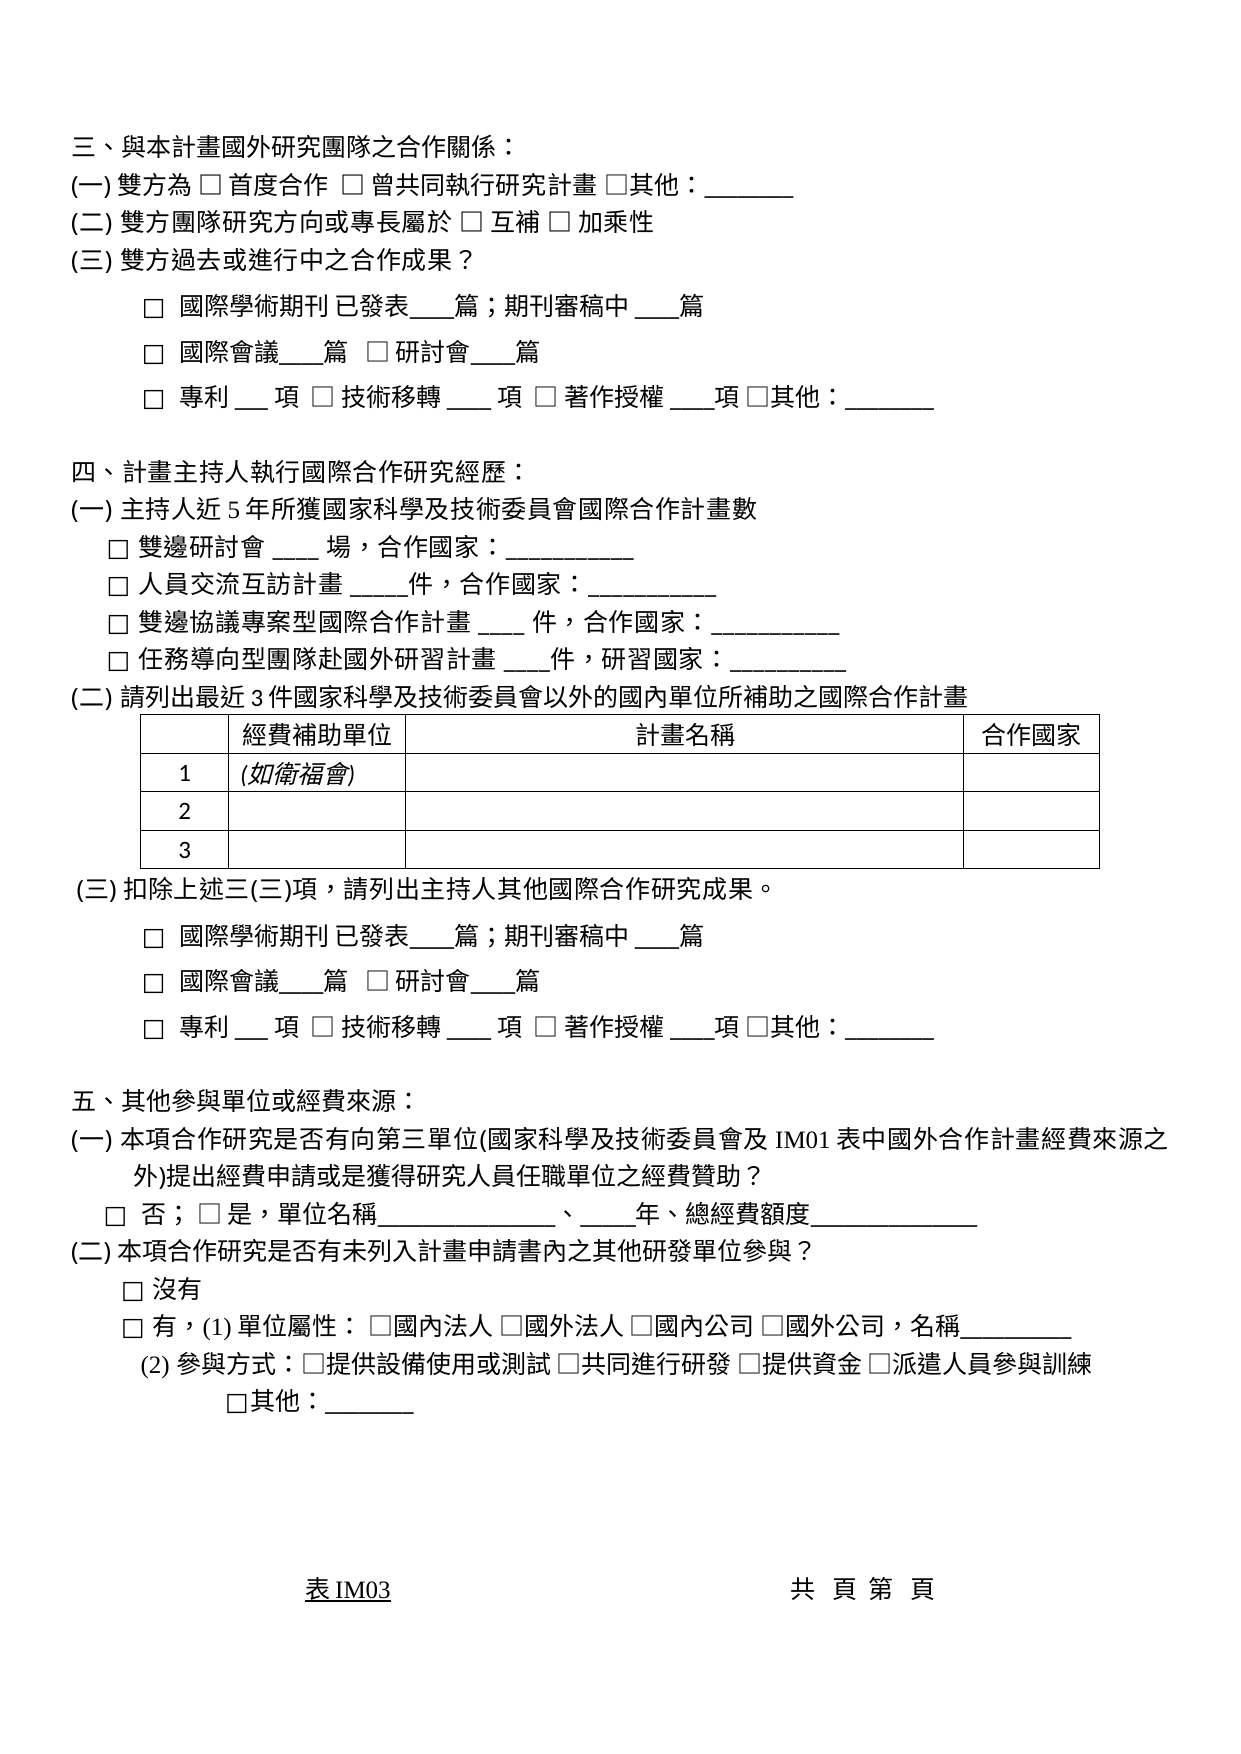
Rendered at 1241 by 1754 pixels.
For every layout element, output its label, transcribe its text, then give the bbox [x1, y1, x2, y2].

text □ 否； □ 是，單位名稱________________、_____年、總經費額度_______________ [71, 1193, 1169, 1231]
text □ 雙邊研討會 ____ 場，合作國家：___________ [71, 526, 1169, 564]
list 國際學術期刊 已發表____篇；期刊審稿中 ____篇 [142, 286, 1169, 323]
text 三、與本計畫國外研究團隊之合作關係： [71, 127, 1169, 164]
text 表IM03 共 頁 第 頁 [71, 1568, 1169, 1606]
list 國際會議____篇 □ 研討會____篇 [142, 962, 1169, 998]
text □其他：________ [71, 1381, 1169, 1418]
text (一) 本項合作研究是否有向第三單位(國家科學及技術委員會及IM01表中國外合作計畫經費來源之外)提出經費申請或是獲得研究人員任職單位之經費贊助？ [71, 1118, 1169, 1193]
table_cell 3 [141, 831, 228, 868]
table_cell [406, 792, 963, 829]
text (二) 本項合作研究是否有未列入計畫申請書內之其他研發單位參與？ [71, 1231, 1169, 1268]
table_cell 1 [141, 754, 228, 791]
text (一) 雙方為 □ 首度合作 □ 曾共同執行研究計畫 □其他：________ [71, 164, 1169, 202]
table_cell [964, 831, 1099, 868]
table_header [141, 715, 228, 752]
table_cell [964, 754, 1099, 791]
text (二) 請列出最近3件國家科學及技術委員會以外的國內單位所補助之國際合作計畫 [71, 676, 1169, 714]
table_cell [406, 754, 963, 791]
list 國際會議____篇 □ 研討會____篇 [142, 332, 1169, 368]
table_cell [964, 792, 1099, 829]
text (三) 扣除上述三(三)項，請列出主持人其他國際合作研究成果。 [71, 869, 1169, 907]
text (2) 參與方式：□提供設備使用或測試 □共同進行研發 □提供資金 □派遣人員參與訓練 [71, 1343, 1169, 1381]
text (三) 雙方過去或進行中之合作成果？ [71, 239, 1169, 277]
text (二) 雙方團隊研究方向或專長屬於 □ 互補 □ 加乘性 [71, 202, 1169, 239]
text 五、其他參與單位或經費來源： [71, 1081, 1169, 1118]
table_cell [229, 831, 405, 868]
list 國際學術期刊 已發表____篇；期刊審稿中 ____篇 [142, 916, 1169, 952]
table_cell [229, 792, 405, 829]
text □ 沒有 [121, 1268, 1169, 1306]
text □ 雙邊協議專案型國際合作計畫 ____ 件，合作國家：___________ [71, 601, 1169, 639]
text (一) 主持人近5年所獲國家科學及技術委員會國際合作計畫數 [71, 489, 1169, 526]
table_header 合作國家 [964, 715, 1099, 752]
text 四、計畫主持人執行國際合作研究經歷： [71, 451, 1169, 489]
text □ 任務導向型團隊赴國外研習計畫 ____件，研習國家：__________ [71, 639, 1169, 676]
text □ 有，(1) 單位屬性： □國內法人 □國外法人 □國內公司 □國外公司，名稱__________ [121, 1306, 1169, 1343]
table_header 計畫名稱 [406, 715, 963, 752]
list 專利 ___ 項 □ 技術移轉 ____ 項 □ 著作授權 ____項 □其他：________ [142, 1007, 1169, 1043]
text □ 人員交流互訪計畫 _____件，合作國家：___________ [71, 564, 1169, 601]
table_cell 2 [141, 792, 228, 829]
table_cell [406, 831, 963, 868]
table_cell (如衛福會) [229, 754, 405, 791]
table_header 經費補助單位 [229, 715, 405, 752]
list 專利 ___ 項 □ 技術移轉 ____ 項 □ 著作授權 ____項 □其他：________ [142, 378, 1169, 414]
